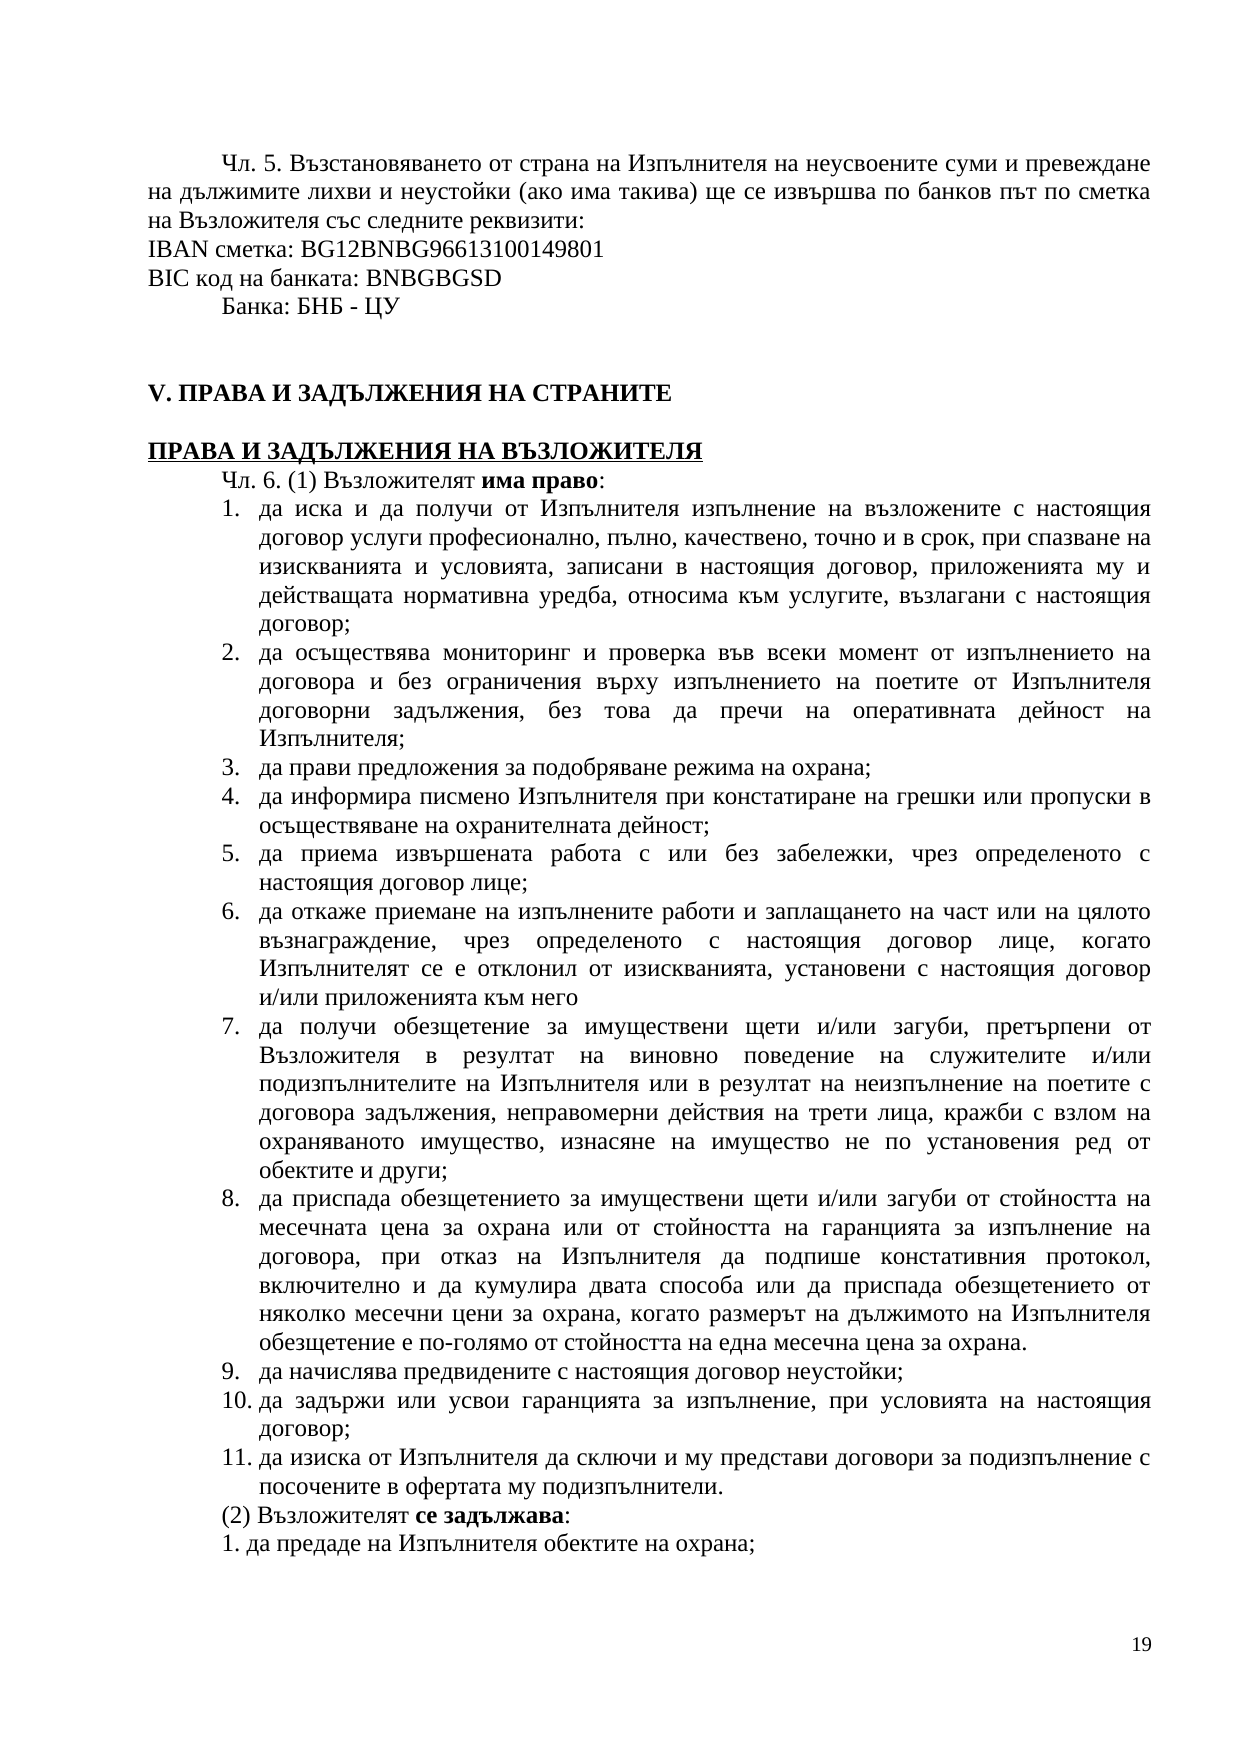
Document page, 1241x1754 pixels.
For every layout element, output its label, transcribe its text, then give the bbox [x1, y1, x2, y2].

list да иска и да получи от Изпълнителя изпълнение на възложените с настоящия договор услуги професионално, пълно, качествено, точно и в срок, при спазване на изискванията и условията, записани в настоящия договор, приложенията му и действащата нормативна уредба, относима към услугите, възлагани с настоящия договор; [221, 493, 1152, 637]
text BIC код на банката: BNBGBGSD [148, 263, 1152, 291]
list да задържи или усвои гаранцията за изпълнение, при условията на настоящия договор; [221, 1385, 1152, 1442]
text 1. да предаде на Изпълнителя обектите на охрана; [148, 1528, 1152, 1557]
list да осъществява мониторинг и проверка във всеки момент от изпълнението на договора и без ограничения върху изпълнението на поетите от Изпълнителя договорни задължения, без това да пречи на оперативната дейност на Изпълнителя; [221, 637, 1152, 752]
list да получи обезщетение за имуществени щети и/или загуби, претърпени от Възложителя в резултат на виновно поведение на служителите и/или подизпълнителите на Изпълнителя или в резултат на неизпълнение на поетите с договора задължения, неправомерни действия на трети лица, кражби с взлом на охраняваното имущество, изнасяне на имущество не по установения ред от обектите и други; [221, 1011, 1152, 1183]
list да откаже приемане на изпълнените работи и заплащането на част или на цялото възнаграждение, чрез определеното с настоящия договор лице, когато Изпълнителят се е отклонил от изискванията, установени с настоящия договор и/или приложенията към него [221, 896, 1152, 1011]
list да приема извършената работа с или без забележки, чрез определеното с настоящия договор лице; [221, 838, 1152, 896]
text IBAN сметка: BG12BNBG96613100149801 [148, 234, 1152, 263]
text ПРАВА И ЗАДЪЛЖЕНИЯ НА ВЪЗЛОЖИТЕЛЯ [148, 436, 1152, 465]
list да начислява предвидените с настоящия договор неустойки; [221, 1356, 1152, 1385]
text (2) Възложителят се задължава: [148, 1500, 1152, 1528]
list да информира писмено Изпълнителя при констатиране на грешки или пропуски в осъществяване на охранителната дейност; [221, 781, 1152, 838]
text Банка: БНБ - ЦУ [148, 291, 1152, 320]
text V. ПРАВА И ЗАДЪЛЖЕНИЯ НА СТРАНИТЕ [148, 378, 1152, 407]
list да приспада обезщетението за имуществени щети и/или загуби от стойността на месечната цена за охрана или от стойността на гаранцията за изпълнение на договора, при отказ на Изпълнителя да подпише констативния протокол, включително и да кумулира двата способа или да приспада обезщетението от няколко месечни цени за охрана, когато размерът на дължимото на Изпълнителя обезщетение е по-голямо от стойността на една месечна цена за охрана. [221, 1183, 1152, 1356]
text Чл. 5. Възстановяването от страна на Изпълнителя на неусвоените суми и превеждане на дължимите лихви и неустойки (ако има такива) ще се извършва по банков път по сметка на Възложителя със следните реквизити: [148, 148, 1152, 234]
text Чл. 6. (1) Възложителят има право: [148, 465, 1152, 493]
list да изиска от Изпълнителя да сключи и му представи договори за подизпълнение с посочените в офертата му подизпълнители. [221, 1442, 1152, 1500]
list да прави предложения за подобряване режима на охрана; [221, 752, 1152, 781]
